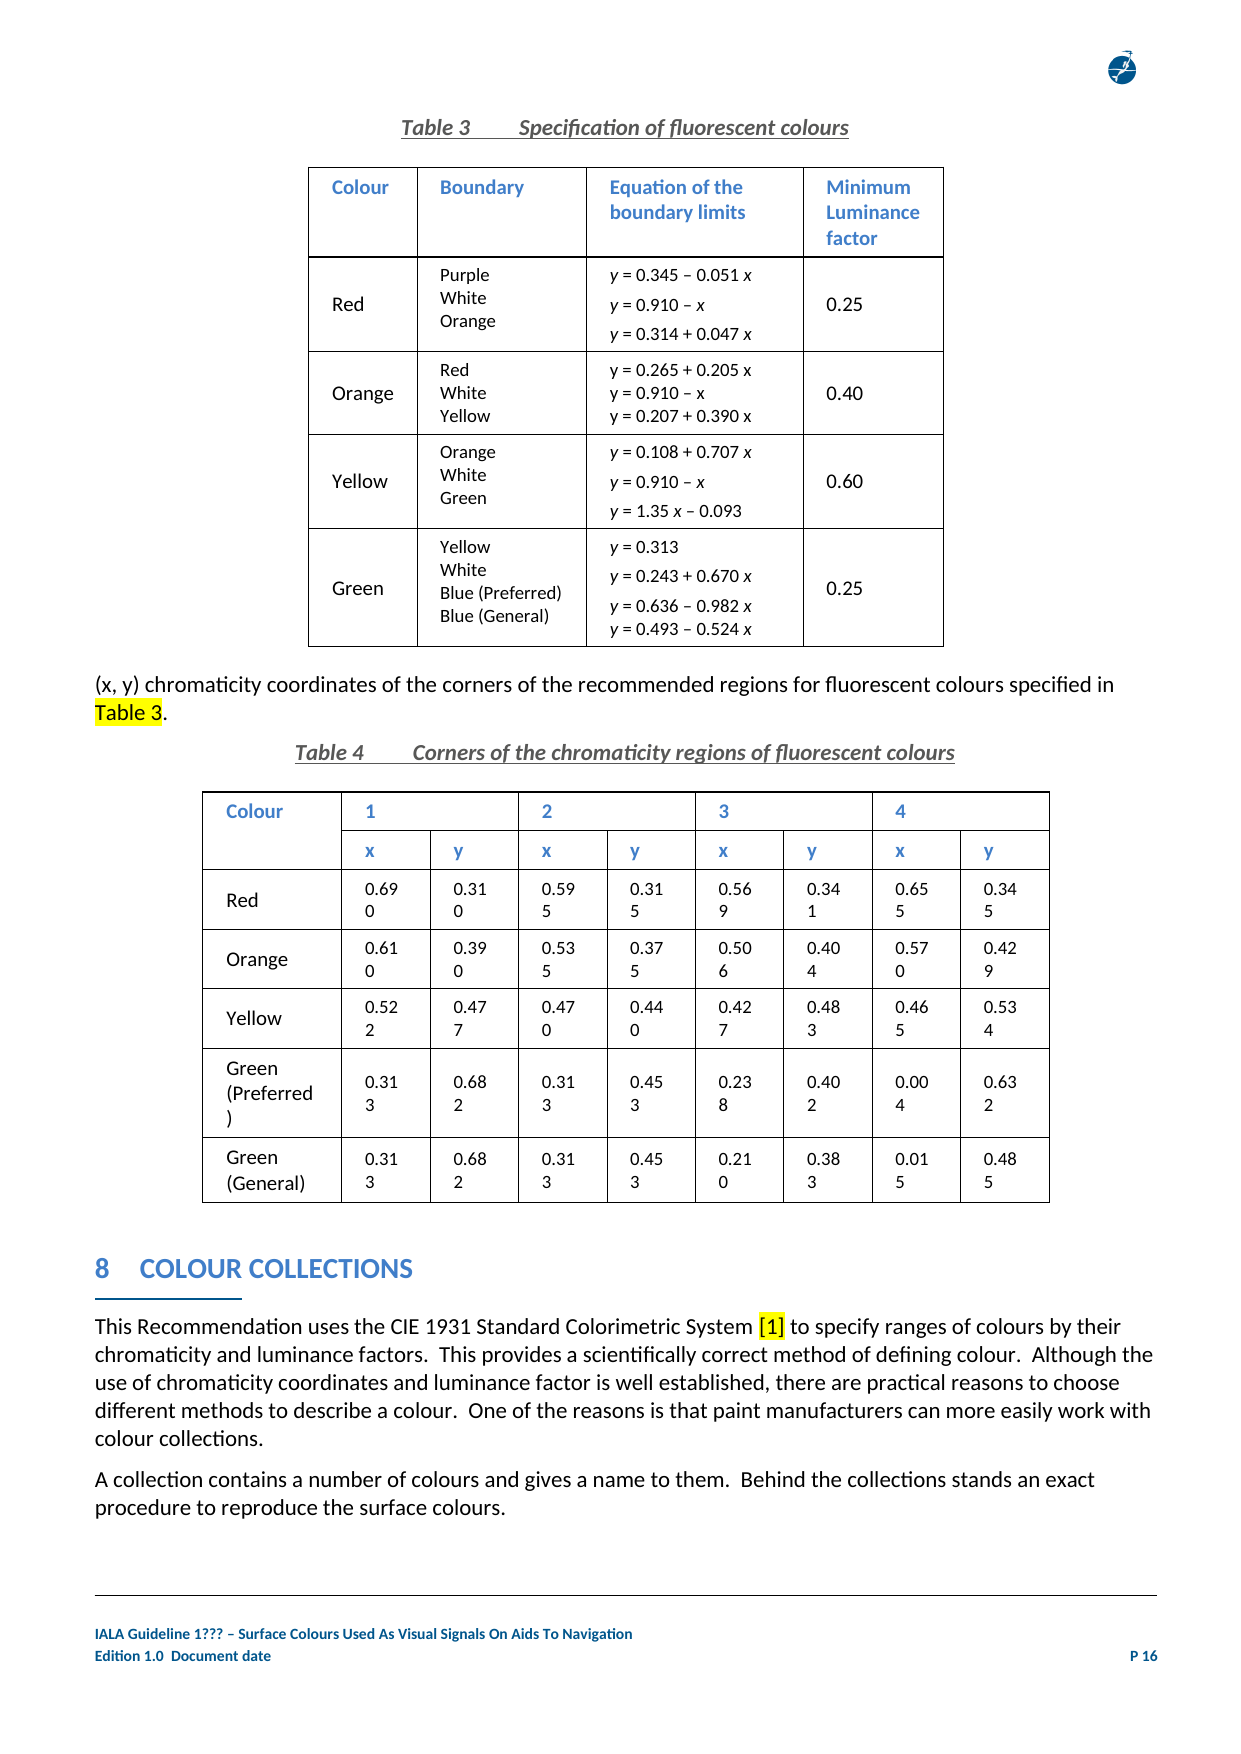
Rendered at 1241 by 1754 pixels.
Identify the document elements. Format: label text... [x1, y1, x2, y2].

table_cell 0.483 [784, 989, 872, 1047]
table_cell 0.313 [519, 1049, 607, 1137]
table_cell 0.25 [804, 258, 943, 351]
table_header Colour [203, 793, 341, 869]
table_cell 0.60 [804, 435, 943, 528]
table_cell y = 0.265 + 0.205 x y = 0.910 – x y = 0.207 + 0.390 x [587, 352, 803, 433]
table_header 3 [696, 793, 872, 830]
table_cell Yellow [203, 989, 341, 1047]
table_header Equation of the boundary limits [587, 168, 803, 256]
table_cell 0.015 [873, 1138, 960, 1202]
table_cell 0.313 [519, 1138, 607, 1202]
table_cell y [784, 831, 872, 869]
table_cell 0.345 [961, 870, 1049, 929]
table_cell 0.313 [342, 1138, 430, 1202]
table_cell y = 0.313 y = 0.243 + 0.670 x y = 0.636 – 0.982 x y = 0.493 – 0.524 x [587, 529, 803, 646]
table_cell 0.506 [696, 930, 783, 988]
table_cell 0.429 [961, 930, 1049, 988]
table_cell 0.310 [431, 870, 518, 929]
table_cell Green [309, 529, 417, 646]
table_header Minimum Luminance factor [804, 168, 943, 256]
table_cell 0.315 [608, 870, 695, 929]
table_cell Yellow White Blue (Preferred) Blue (General) [418, 529, 586, 646]
text Specification of fluorescent colours [94, 113, 1157, 142]
table_cell 0.404 [784, 930, 872, 988]
table_cell 0.682 [431, 1138, 518, 1202]
table_cell 0.453 [608, 1049, 695, 1137]
table_cell y [431, 831, 518, 869]
table_header 2 [519, 793, 695, 830]
table_cell Green (General) [203, 1138, 341, 1202]
table_cell 0.690 [342, 870, 430, 929]
table_cell Red White Yellow [418, 352, 586, 433]
picture [1077, 0, 1196, 119]
table_cell 0.465 [873, 989, 960, 1047]
table_cell Orange White Green [418, 435, 586, 528]
table_cell 0.25 [804, 529, 943, 646]
table_header 1 [342, 793, 518, 830]
text This Recommendation uses the CIE 1931 Standard Colorimetric System [1] to specify ranges of colours by their chromaticity and luminance factors. This provides a scientifically correct method of defining colour. Although the use of chromaticity coordinates and luminance factor is well established, there are practical reasons to choose different methods to describe a colour. One of the reasons is that paint manufacturers can more easily work with colour collections. [94, 1312, 1157, 1452]
table_cell 0.210 [696, 1138, 783, 1202]
table_cell 0.40 [804, 352, 943, 433]
subtitle COLOUR COLLECTIONS [94, 1251, 1157, 1286]
table_cell 0.470 [519, 989, 607, 1047]
table_cell 0.632 [961, 1049, 1049, 1137]
table_cell 0.477 [431, 989, 518, 1047]
table_cell 0.427 [696, 989, 783, 1047]
table_cell 0.610 [342, 930, 430, 988]
text Corners of the chromaticity regions of fluorescent colours [94, 738, 1157, 766]
text A collection contains a number of colours and gives a name to them. Behind the collections stands an exact procedure to reproduce the surface colours. [94, 1465, 1157, 1521]
table_cell Red [203, 870, 341, 929]
table_cell 0.569 [696, 870, 783, 929]
table_cell 0.535 [519, 930, 607, 988]
table_cell y = 0.345 – 0.051 x y = 0.910 – x y = 0.314 + 0.047 x [587, 258, 803, 351]
table_cell Purple White Orange [418, 258, 586, 351]
table_cell Yellow [309, 435, 417, 528]
table_cell 0.453 [608, 1138, 695, 1202]
table_cell 0.570 [873, 930, 960, 988]
table_cell x [696, 831, 783, 869]
table_cell 0.595 [519, 870, 607, 929]
table_cell Orange [309, 352, 417, 433]
table_cell Orange [203, 930, 341, 988]
table_cell y [961, 831, 1049, 869]
table_cell 0.390 [431, 930, 518, 988]
table_cell 0.440 [608, 989, 695, 1047]
table_cell x [342, 831, 430, 869]
table_cell 0.375 [608, 930, 695, 988]
text (x, y) chromaticity coordinates of the corners of the recommended regions for fluorescent colours specified in Table 3. [94, 670, 1157, 726]
table_cell 0.485 [961, 1138, 1049, 1202]
table_cell 0.341 [784, 870, 872, 929]
table_cell 0.004 [873, 1049, 960, 1137]
table_cell 0.402 [784, 1049, 872, 1137]
table_header Boundary [418, 168, 586, 256]
table_header 4 [873, 793, 1049, 830]
table_cell x [873, 831, 960, 869]
table_cell Green (Preferred) [203, 1049, 341, 1137]
table_cell y [608, 831, 695, 869]
table_cell 0.655 [873, 870, 960, 929]
table_cell x [519, 831, 607, 869]
table_cell 0.534 [961, 989, 1049, 1047]
table_cell Red [309, 258, 417, 351]
table_cell 0.522 [342, 989, 430, 1047]
table_header Colour [309, 168, 417, 256]
table_cell 0.313 [342, 1049, 430, 1137]
table_cell 0.383 [784, 1138, 872, 1202]
table_cell 0.682 [431, 1049, 518, 1137]
table_cell y = 0.108 + 0.707 x y = 0.910 – x y = 1.35 x – 0.093 [587, 435, 803, 528]
table_cell 0.238 [696, 1049, 783, 1137]
